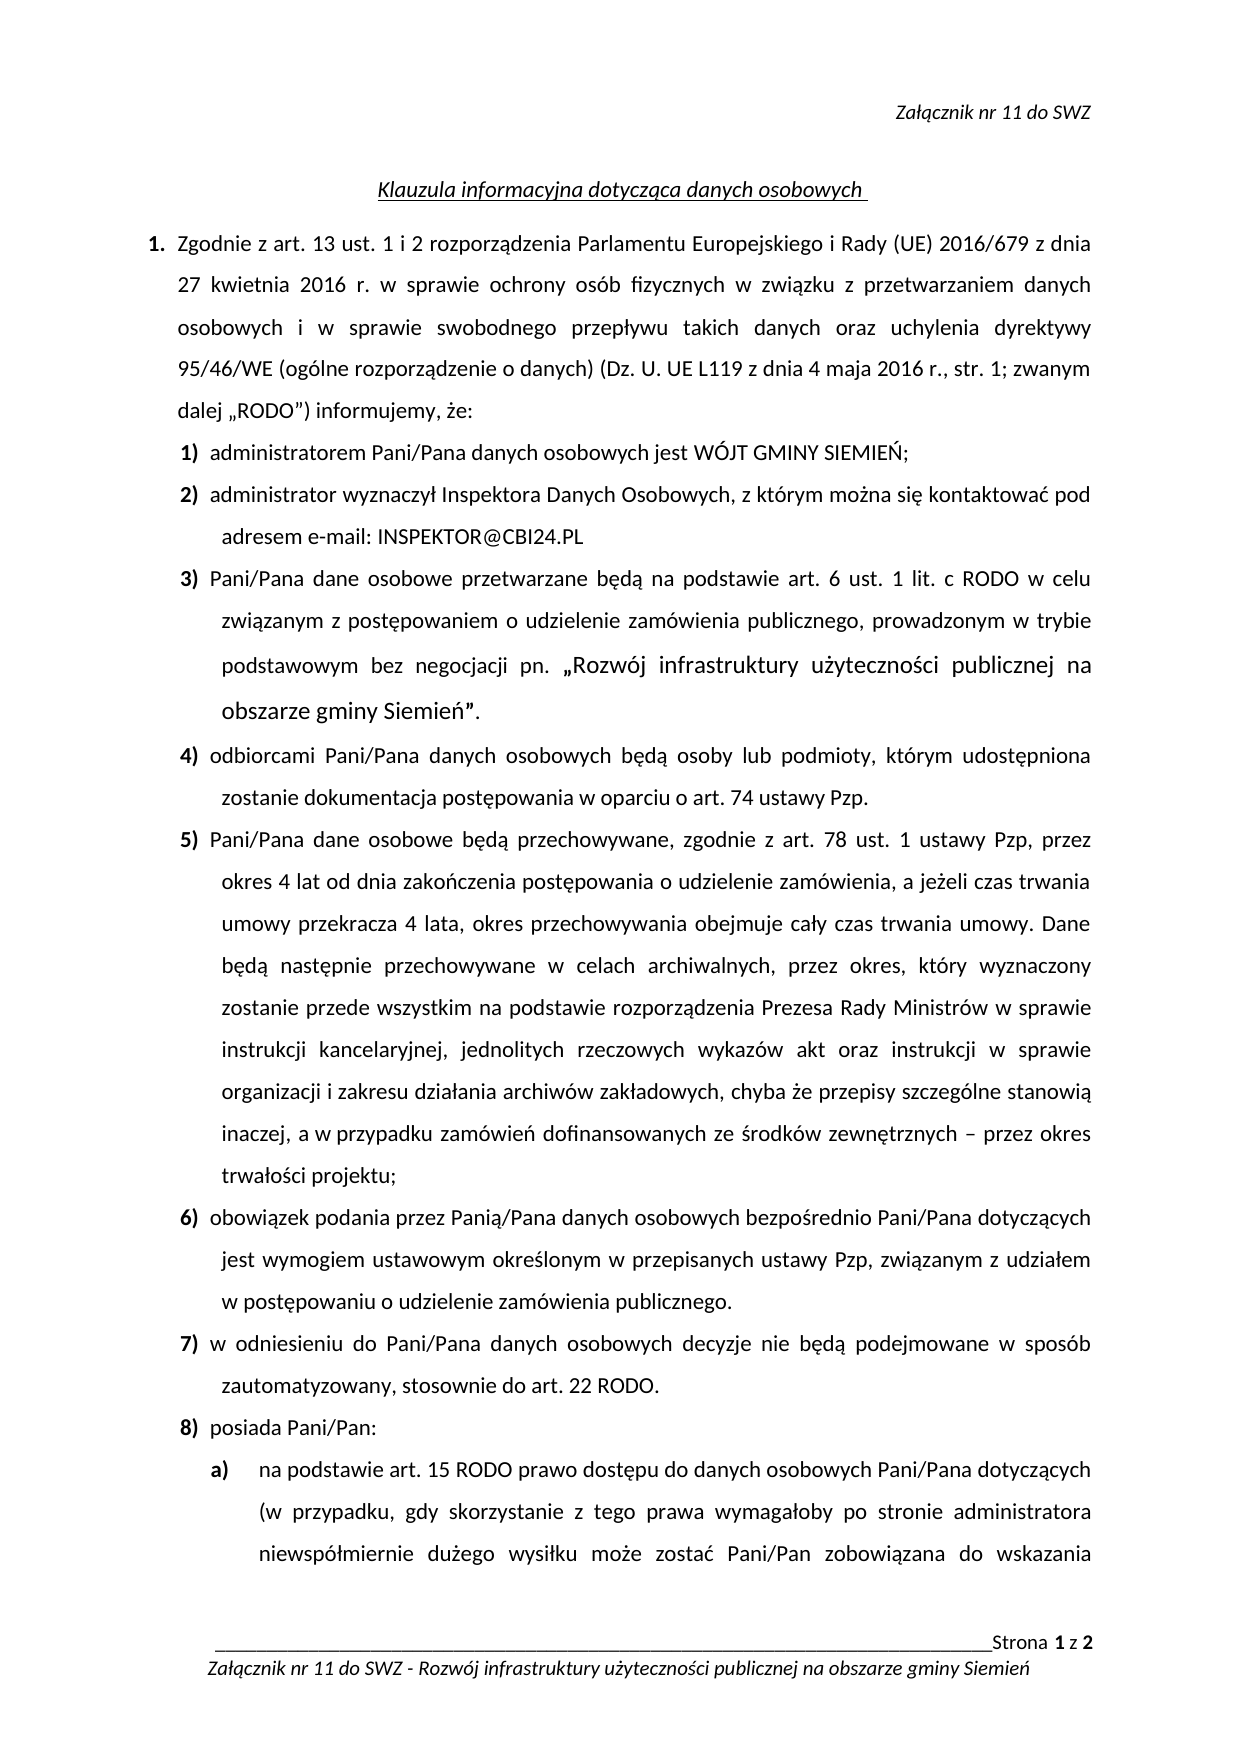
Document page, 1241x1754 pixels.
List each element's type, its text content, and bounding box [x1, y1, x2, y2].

list Zgodnie z art. 13 ust. 1 i 2 rozporządzenia Parlamentu Europejskiego i Rady (UE) 2016/679 z dnia 27 kwietnia 2016 r. w sprawie ochrony osób fizycznych w związku z przetwarzaniem danych osobowych i w sprawie swobodnego przepływu takich danych oraz uchylenia dyrektywy 95/46/WE (ogólne rozporządzenie o danych) (Dz. U. UE L119 z dnia 4 maja 2016 r., str. 1; zwanym dalej „RODO”) informujemy, że: [148, 229, 1093, 424]
list administrator wyznaczył Inspektora Danych Osobowych, z którym można się kontaktować pod adresem e-mail: inspektor@cbi24.pl [180, 481, 1093, 551]
list obowiązek podania przez Panią/Pana danych osobowych bezpośrednio Pani/Pana dotyczących jest wymogiem ustawowym określonym w przepisanych ustawy Pzp, związanym z udziałem w postępowaniu o udzielenie zamówienia publicznego. [180, 1203, 1093, 1315]
list w odniesieniu do Pani/Pana danych osobowych decyzje nie będą podejmowane w sposób zautomatyzowany, stosownie do art. 22 RODO. [180, 1329, 1093, 1399]
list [210, 1455, 1093, 1567]
list posiada Pani/Pan: [180, 1413, 1093, 1441]
text Klauzula informacyjna dotycząca danych osobowych [148, 176, 1093, 204]
list Pani/Pana dane osobowe przetwarzane będą na podstawie art. 6 ust. 1 lit. c RODO w celu związanym z postępowaniem o udzielenie zamówienia publicznego, prowadzonym w trybie podstawowym bez negocjacji pn. „Rozwój infrastruktury użyteczności publicznej na obszarze gminy Siemień”. [180, 564, 1093, 726]
list Pani/Pana dane osobowe będą przechowywane, zgodnie z art. 78 ust. 1 ustawy Pzp, przez okres 4 lat od dnia zakończenia postępowania o udzielenie zamówienia, a jeżeli czas trwania umowy przekracza 4 lata, okres przechowywania obejmuje cały czas trwania umowy. Dane będą następnie przechowywane w celach archiwalnych, przez okres, który wyznaczony zostanie przede wszystkim na podstawie rozporządzenia Prezesa Rady Ministrów w sprawie instrukcji kancelaryjnej, jednolitych rzeczowych wykazów akt oraz instrukcji w sprawie organizacji i zakresu działania archiwów zakładowych, chyba że przepisy szczególne stanowią inaczej, a w przypadku zamówień dofinansowanych ze środków zewnętrznych – przez okres trwałości projektu; [180, 825, 1093, 1189]
list administratorem Pani/Pana danych osobowych jest Wójt GMINY SIEMIEŃ; [180, 438, 1093, 467]
list odbiorcami Pani/Pana danych osobowych będą osoby lub podmioty, którym udostępniona zostanie dokumentacja postępowania w oparciu o art. 74 ustawy Pzp. [180, 741, 1093, 811]
